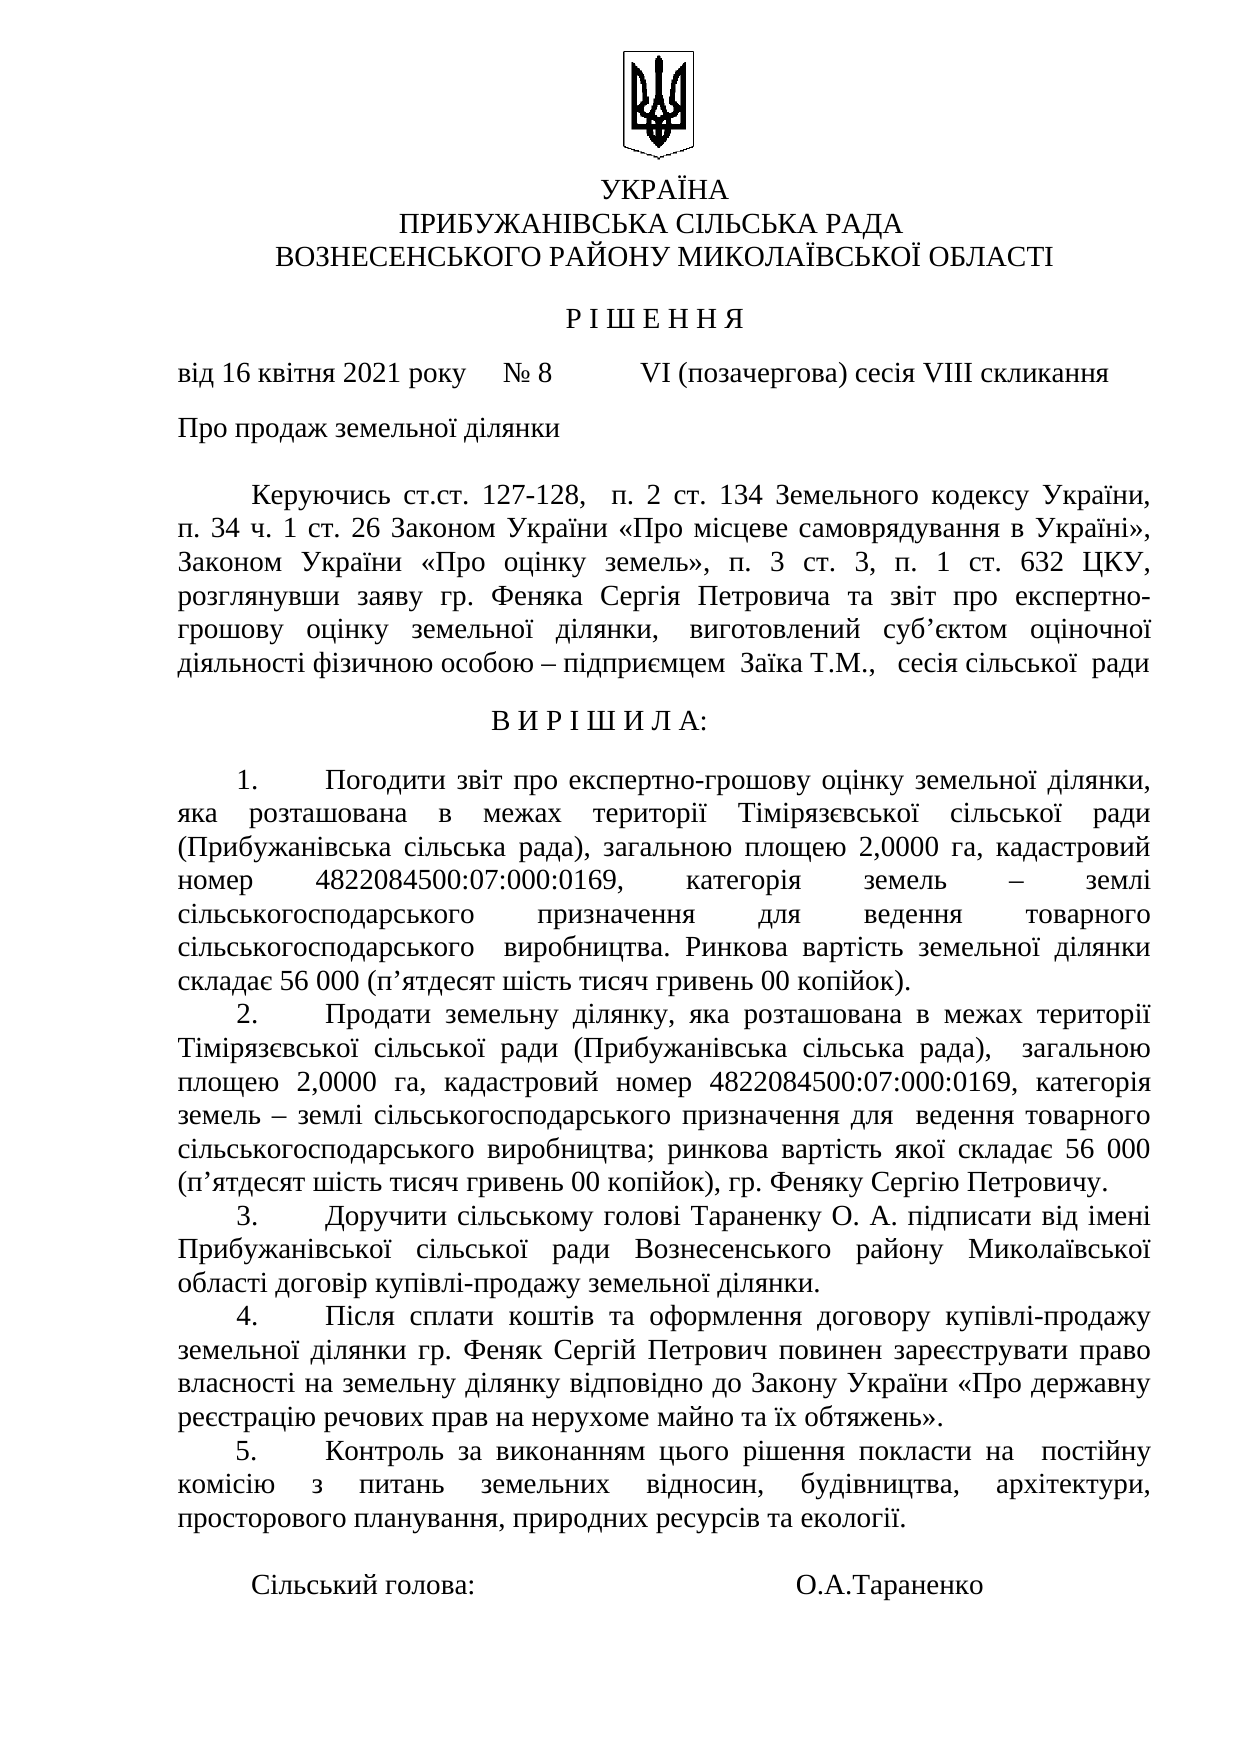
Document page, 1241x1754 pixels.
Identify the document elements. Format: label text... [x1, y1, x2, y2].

text ВОЗНЕСЕНСЬКОГО РАЙОНУ МИКОЛАЇВСЬКОЇ ОБЛАСТІ [177, 239, 1152, 273]
text Керуючись ст.ст. 127-128, п. 2 ст. 134 Земельного кодексу України, п. 34 ч. 1 ст. 26 Законом України «Про місцеве самоврядування в Україні», Законом України «Про оцінку земель», п. 3 ст. 3, п. 1 ст. 632 ЦКУ, розглянувши заяву гр. Феняка Сергія Петровича та звіт про експертно-грошову оцінку земельної ділянки, виготовлений суб’єктом оціночної діяльності фізичною особою – підприємцем Заїка Т.М., сесія сільської ради [177, 477, 1152, 678]
picture [620, 49, 695, 162]
list Контроль за виконанням цього рішення покласти на постійну комісію з питань земельних відносин, будівництва, архітектури, просторового планування, природних ресурсів та екології. [177, 1433, 1152, 1533]
list Продати земельну ділянку, яка розташована в межах території Тімірязєвської сільської ради (Прибужанівська сільська рада), загальною площею 2,0000 га, кадастровий номер 4822084500:07:000:0169, категорія земель – землі сільськогосподарського призначення для ведення товарного сільськогосподарського виробництва; ринкова вартість якої складає 56 000 (п’ятдесят шість тисяч гривень 00 копійок), гр. Феняку Сергію Петровичу. [177, 997, 1152, 1198]
list Сільський голова: О.А.Тараненко [236, 1567, 1152, 1600]
list Погодити звіт про експертно-грошову оцінку земельної ділянки, яка розташована в межах території Тімірязєвської сільської ради (Прибужанівська сільська рада), загальною площею 2,0000 га, кадастровий номер 4822084500:07:000:0169, категорія земель – землі сільськогосподарського призначення для ведення товарного сільськогосподарського виробництва. Ринкова вартість земельної ділянки складає 56 000 (п’ятдесят шість тисяч гривень 00 копійок). [177, 762, 1152, 997]
list Після сплати коштів та оформлення договору купівлі-продажу земельної ділянки гр. Феняк Сергій Петрович повинен зареєструвати право власності на земельну ділянку відповідно до Закону України «Про державну реєстрацію речових прав на нерухоме майно та їх обтяжень». [177, 1298, 1152, 1433]
text УКРАЇНА [177, 172, 1152, 206]
text ПРИБУЖАНІВСЬКА СІЛЬСЬКА РАДА [325, 206, 1152, 239]
list Доручити сільському голові Тараненку О. А. підписати від імені Прибужанівської сільської ради Вознесенського району Миколаївської області договір купівлі-продажу земельної ділянки. [177, 1198, 1152, 1298]
text від 16 квітня 2021 року № 8 VІ (позачергова) сесія VІІІ скликання [177, 356, 1152, 389]
text Р І Ш Е Н Н Я [177, 273, 1152, 335]
text В И Р І Ш И Л А: [177, 703, 1152, 737]
text Про продаж земельної ділянки [177, 410, 1152, 443]
